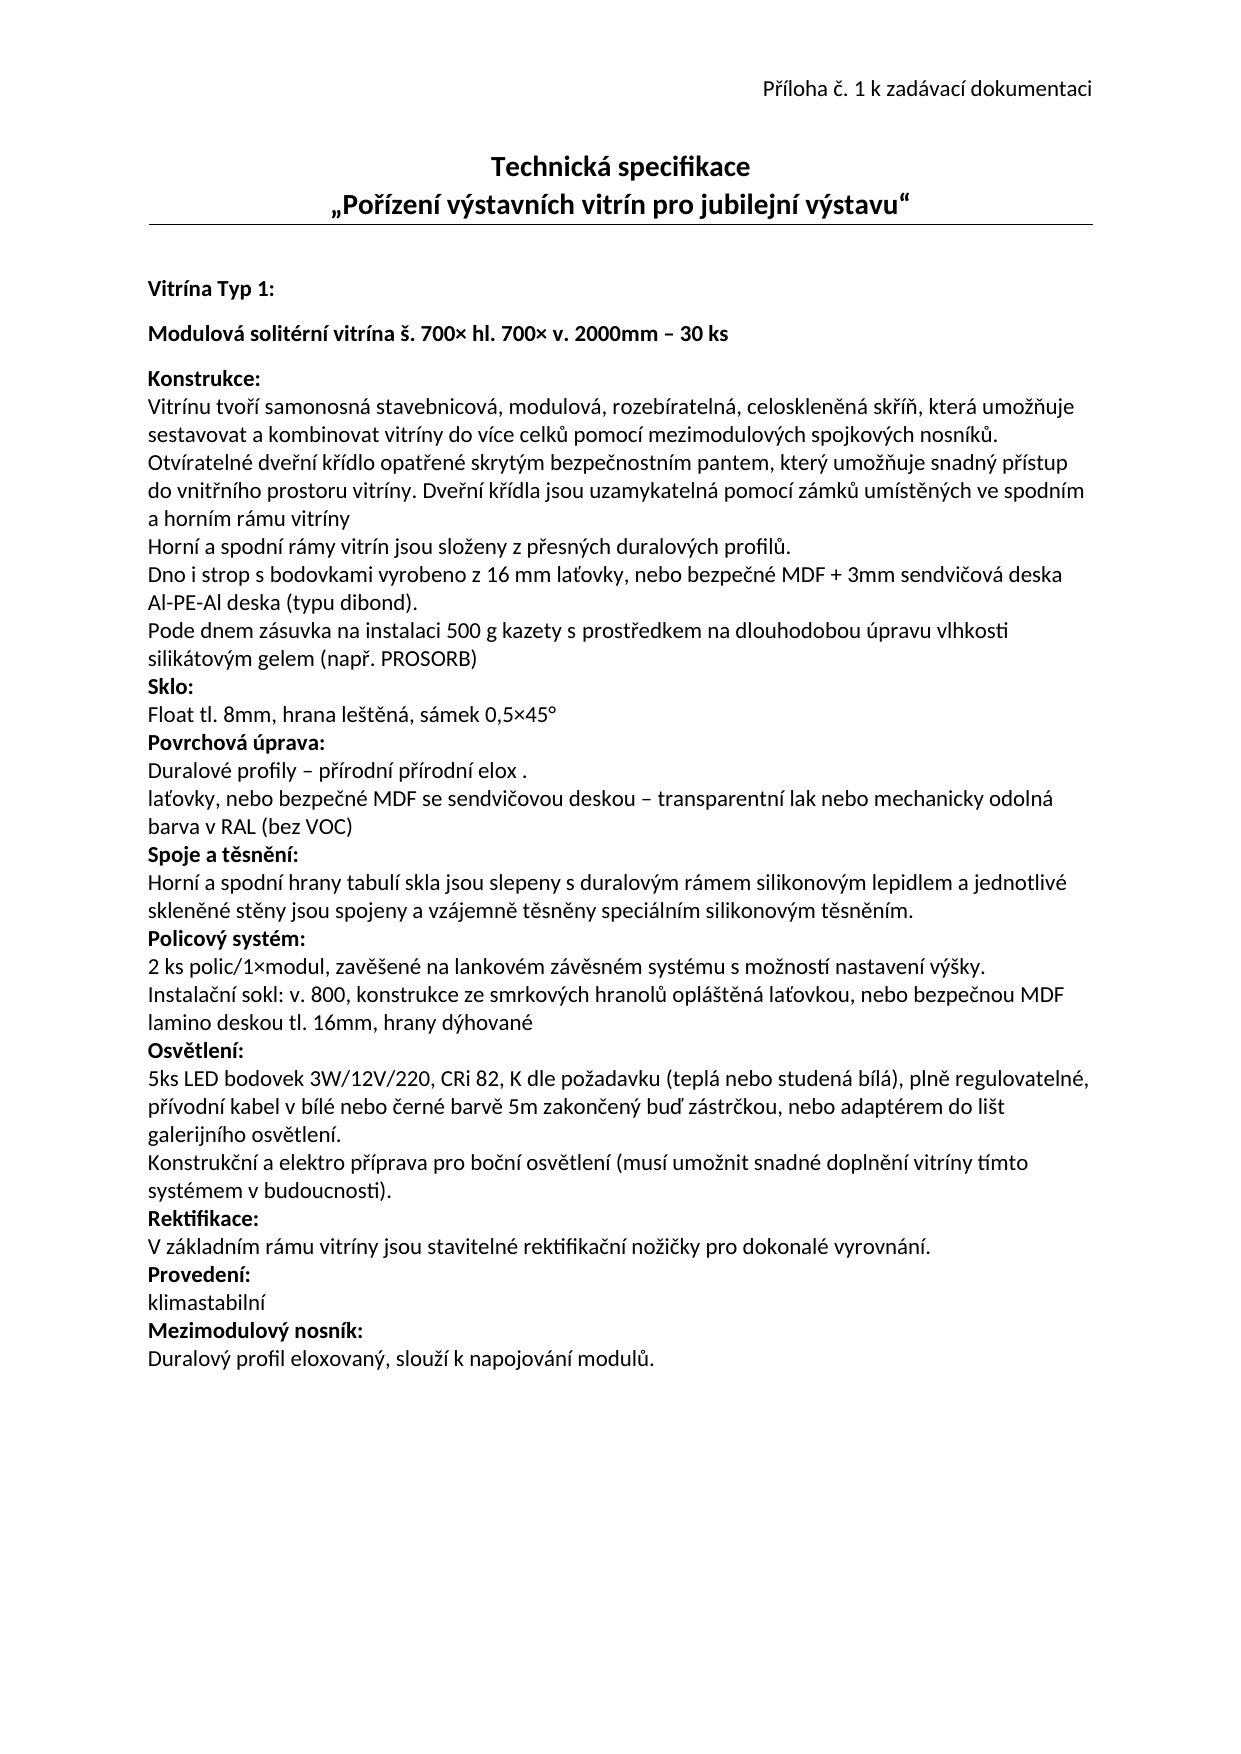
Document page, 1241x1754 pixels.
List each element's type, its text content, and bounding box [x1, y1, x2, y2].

text V základním rámu vitríny jsou stavitelné rektifikační nožičky pro dokonalé vyrovnání. [148, 1232, 1093, 1261]
text Duralový profil eloxovaný, slouží k napojování modulů. [148, 1344, 1093, 1373]
text laťovky, nebo bezpečné MDF se sendvičovou deskou – transparentní lak nebo mechanicky odolná barva v RAL (bez VOC) [148, 784, 1093, 840]
text Osvětlení: [148, 1036, 1093, 1064]
text Konstrukční a elektro příprava pro boční osvětlení (musí umožnit snadné doplnění vitríny tímto systémem v budoucnosti). [148, 1148, 1093, 1204]
text Dno i strop s bodovkami vyrobeno z 16 mm laťovky, nebo bezpečné MDF + 3mm sendvičová deska Al-PE-Al deska (typu dibond). [148, 560, 1093, 616]
text Pode dnem zásuvka na instalaci 500 g kazety s prostředkem na dlouhodobou úpravu vlhkosti silikátovým gelem (např. PROSORB) [148, 616, 1093, 672]
text Spoje a těsnění: [148, 840, 1093, 868]
text Provedení: [148, 1261, 1093, 1288]
subtitle „Pořízení výstavních vitrín pro jubilejní výstavu“ [149, 186, 1093, 224]
text Povrchová úprava: [148, 728, 1093, 756]
text Mezimodulový nosník: [148, 1317, 1093, 1344]
text 2 ks polic/1×modul, zavěšené na lankovém závěsném systému s možností nastavení výšky. [148, 952, 1093, 980]
text Rektifikace: [148, 1204, 1093, 1232]
text Konstrukce: [148, 364, 1093, 392]
text Sklo: [148, 672, 1093, 700]
text Otvíratelné dveřní křídlo opatřené skrytým bezpečnostním pantem, který umožňuje snadný přístup do vnitřního prostoru vitríny. Dveřní křídla jsou uzamykatelná pomocí zámků umístěných ve spodním a horním rámu vitríny [148, 448, 1093, 532]
text Vitrínu tvoří samonosná stavebnicová, modulová, rozebíratelná, celoskleněná skříň, která umožňuje sestavovat a kombinovat vitríny do více celků pomocí mezimodulových spojkových nosníků. [148, 392, 1093, 448]
text Horní a spodní hrany tabulí skla jsou slepeny s duralovým rámem silikonovým lepidlem a jednotlivé skleněné stěny jsou spojeny a vzájemně těsněny speciálním silikonovým těsněním. [148, 868, 1093, 924]
text Policový systém: [148, 924, 1093, 952]
text Vitrína Typ 1: [148, 274, 1093, 302]
text klimastabilní [148, 1288, 1093, 1317]
text Float tl. 8mm, hrana leštěná, sámek 0,5×45° [148, 700, 1093, 728]
text Duralové profily – přírodní přírodní elox . [148, 756, 1093, 784]
text Modulová solitérní vitrína š. 700× hl. 700× v. 2000mm – 30 ks [148, 319, 1093, 347]
subtitle Technická specifikace [149, 148, 1093, 183]
text Instalační sokl: v. 800, konstrukce ze smrkových hranolů opláštěná laťovkou, nebo bezpečnou MDF lamino deskou tl. 16mm, hrany dýhované [148, 980, 1093, 1036]
text 5ks LED bodovek 3W/12V/220, CRi 82, K dle požadavku (teplá nebo studená bílá), plně regulovatelné, přívodní kabel v bílé nebo černé barvě 5m zakončený buď zástrčkou, nebo adaptérem do lišt galerijního osvětlení. [148, 1064, 1093, 1148]
text Horní a spodní rámy vitrín jsou složeny z přesných duralových profilů. [148, 532, 1093, 560]
